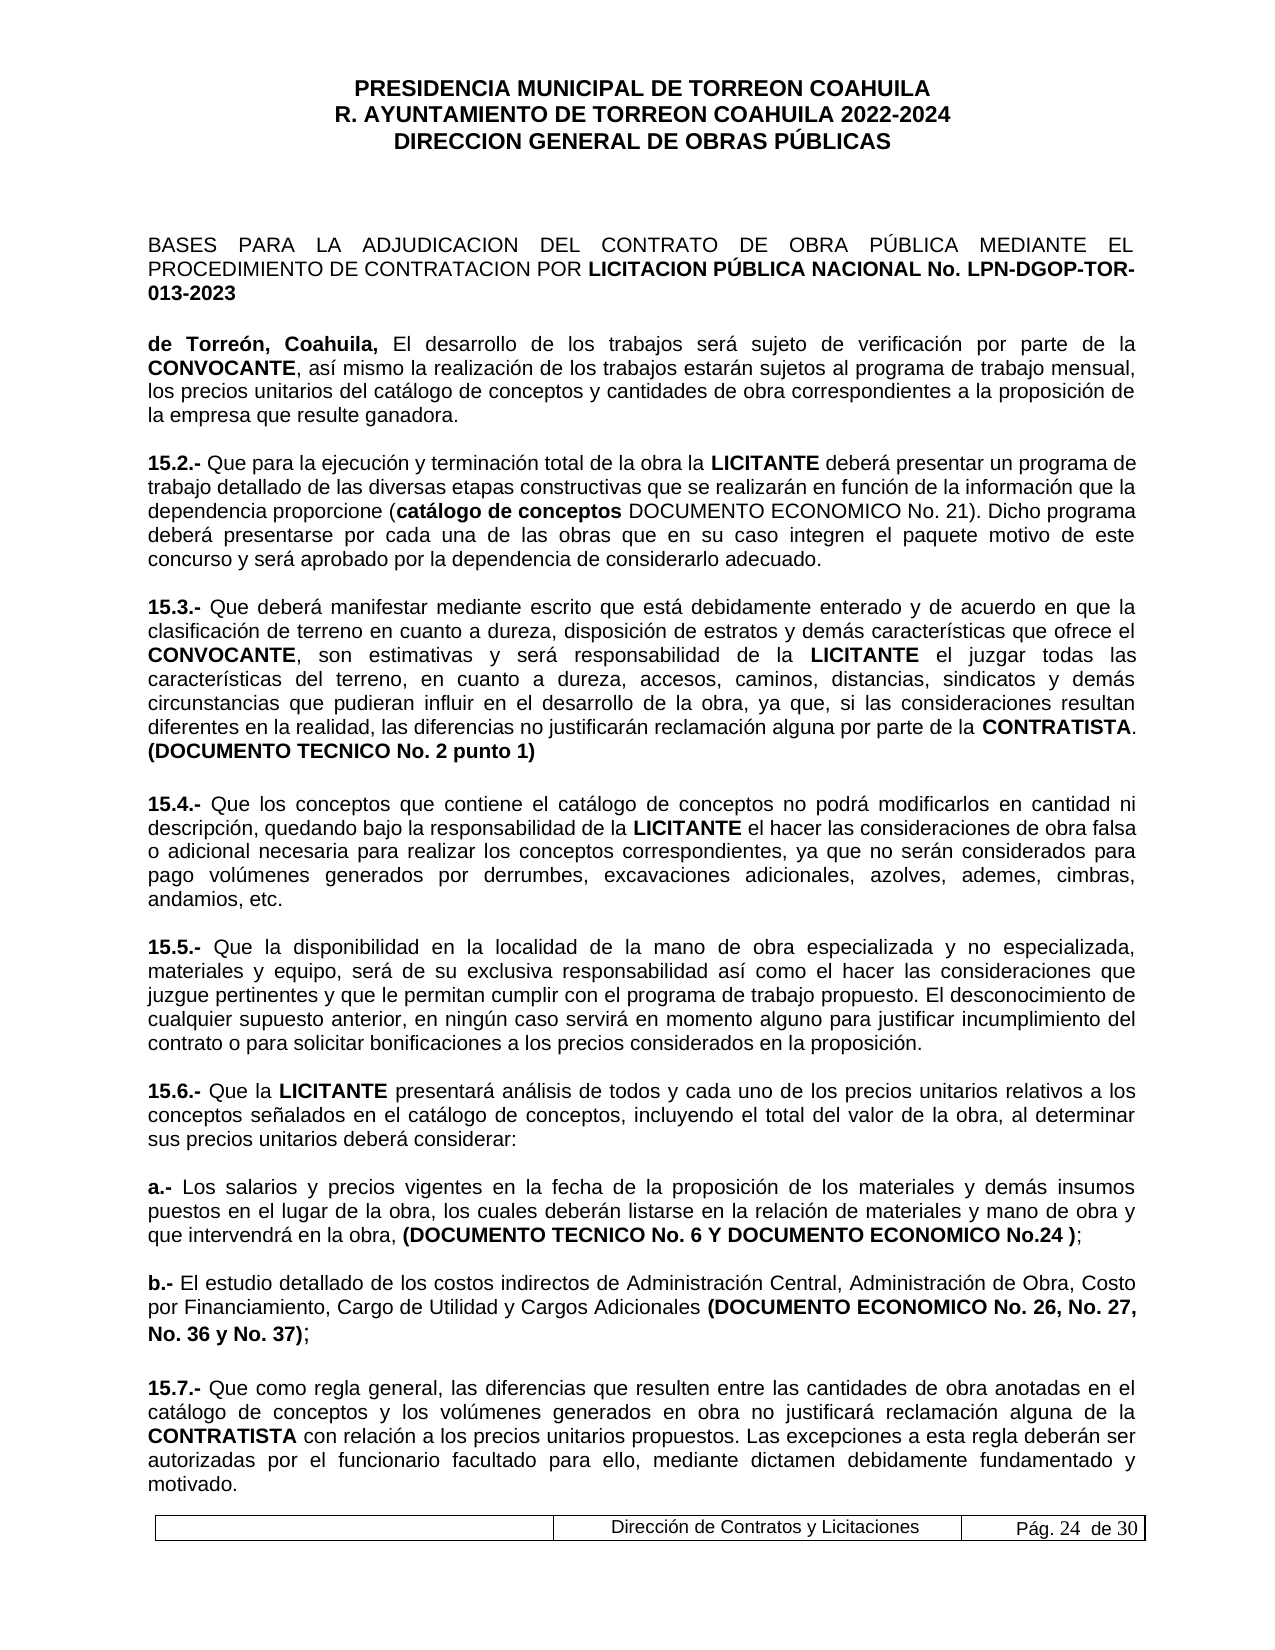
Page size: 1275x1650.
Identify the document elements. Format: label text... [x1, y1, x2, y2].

text 15.4.- Que los conceptos que contiene el catálogo de conceptos no podrá modificarlos en cantidad ni descripción, quedando bajo la responsabilidad de la LICITANTE el hacer las consideraciones de obra falsa o adicional necesaria para realizar los conceptos correspondientes, ya que no serán considerados para pago volúmenes generados por derrumbes, excavaciones adicionales, azolves, ademes, cimbras, andamios, etc. [148, 791, 1137, 911]
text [148, 331, 1137, 427]
text 15.5.- Que la disponibilidad en la localidad de la mano de obra especializada y no especializada, materiales y equipo, será de su exclusiva responsabilidad así como el hacer las consideraciones que juzgue pertinentes y que le permitan cumplir con el programa de trabajo propuesto. El desconocimiento de cualquier supuesto anterior, en ningún caso servirá en momento alguno para justificar incumplimiento del contrato o para solicitar bonificaciones a los precios considerados en la proposición. [148, 935, 1137, 1055]
text a.- Los salarios y precios vigentes en la fecha de la proposición de los materiales y demás insumos puestos en el lugar de la obra, los cuales deberán listarse en la relación de materiales y mano de obra y que intervendrá en la obra, (DOCUMENTO TECNICO No. 6 Y DOCUMENTO ECONOMICO No.24 ); [148, 1175, 1137, 1247]
text b.- El estudio detallado de los costos indirectos de Administración Central, Administración de Obra, Costo por Financiamiento, Cargo de Utilidad y Cargos Adicionales (DOCUMENTO ECONOMICO No. 26, No. 27, No. 36 y No. 37); [148, 1271, 1137, 1347]
text 15.2.- Que para la ejecución y terminación total de la obra la LICITANTE deberá presentar un programa de trabajo detallado de las diversas etapas constructivas que se realizarán en función de la información que la dependencia proporcione (catálogo de conceptos DOCUMENTO ECONOMICO No. 21). Dicho programa deberá presentarse por cada una de las obras que en su caso integren el paquete motivo de este concurso y será aprobado por la dependencia de considerarlo adecuado. [148, 451, 1137, 571]
text 15.7.- Que como regla general, las diferencias que resulten entre las cantidades de obra anotadas en el catálogo de conceptos y los volúmenes generados en obra no justificará reclamación alguna de la CONTRATISTA con relación a los precios unitarios propuestos. Las excepciones a esta regla deberán ser autorizadas por el funcionario facultado para ello, mediante dictamen debidamente fundamentado y motivado. [148, 1376, 1137, 1496]
text 15.3.- Que deberá manifestar mediante escrito que está debidamente enterado y de acuerdo en que la clasificación de terreno en cuanto a dureza, disposición de estratos y demás características que ofrece el CONVOCANTE, son estimativas y será responsabilidad de la LICITANTE el juzgar todas las características del terreno, en cuanto a dureza, accesos, caminos, distancias, sindicatos y demás circunstancias que pudieran influir en el desarrollo de la obra, ya que, si las consideraciones resultan diferentes en la realidad, las diferencias no justificarán reclamación alguna por parte de la CONTRATISTA.(DOCUMENTO TECNICO No. 2 punto 1) [148, 595, 1137, 763]
text 15.6.- Que la LICITANTE presentará análisis de todos y cada uno de los precios unitarios relativos a los conceptos señalados en el catálogo de conceptos, incluyendo el total del valor de la obra, al determinar sus precios unitarios deberá considerar: [148, 1079, 1137, 1151]
